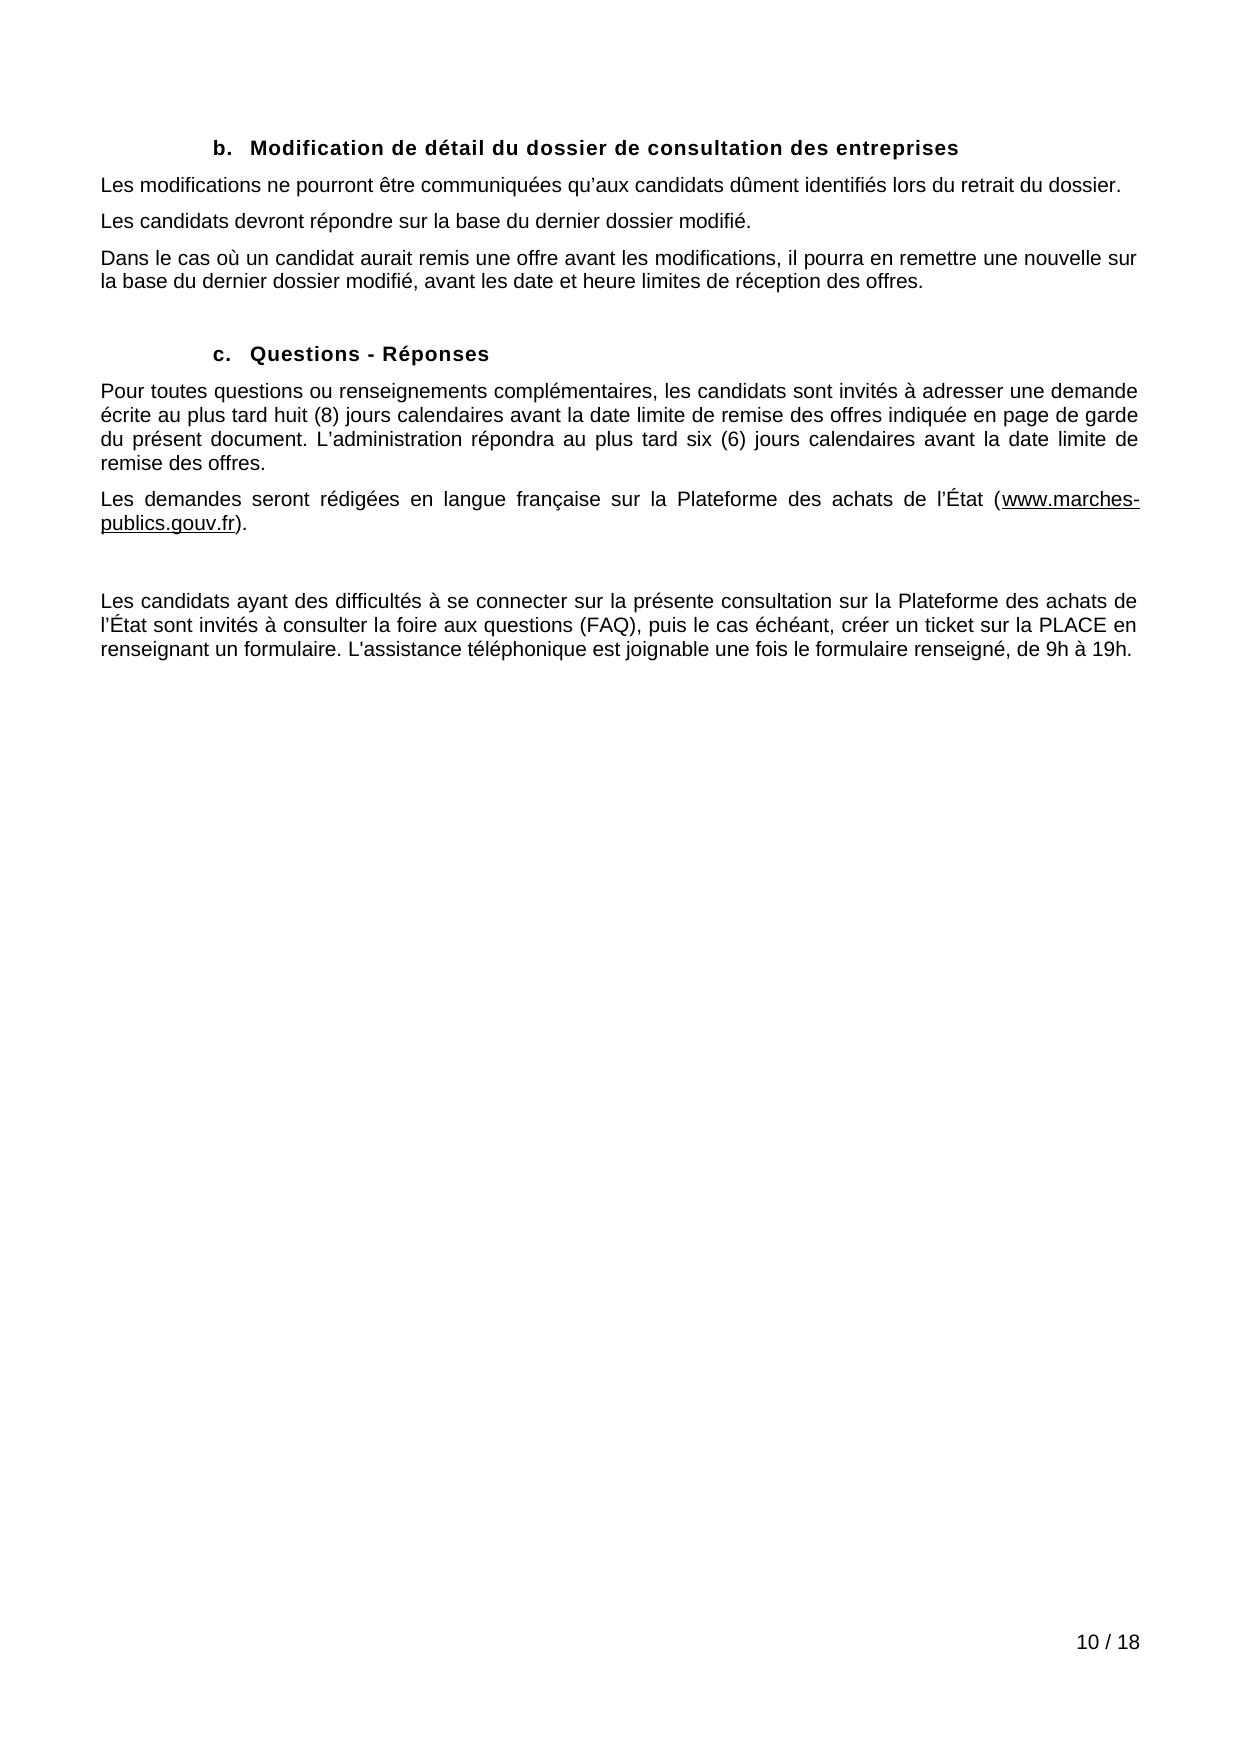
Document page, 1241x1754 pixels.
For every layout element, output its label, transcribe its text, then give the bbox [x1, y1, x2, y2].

text Les candidats devront répondre sur la base du dernier dossier modifié. [100, 209, 1140, 233]
text Les candidats ayant des difficultés à se connecter sur la présente consultation sur la Plateforme des achats de l’État sont invités à consulter la foire aux questions (FAQ), puis le cas échéant, créer un ticket sur la PLACE en renseignant un formulaire. L'assistance téléphonique est joignable une fois le formulaire renseigné, de 9h à 19h. [100, 589, 1140, 661]
text Pour toutes questions ou renseignements complémentaires, les candidats sont invités à adresser une demande écrite au plus tard huit (8) jours calendaires avant la date limite de remise des offres indiquée en page de garde du présent document. L’administration répondra au plus tard six (6) jours calendaires avant la date limite de remise des offres. [100, 379, 1140, 474]
text Dans le cas où un candidat aurait remis une offre avant les modifications, il pourra en remettre une nouvelle sur la base du dernier dossier modifié, avant les date et heure limites de réception des offres. [100, 245, 1140, 293]
text Les demandes seront rédigées en langue française sur la Plateforme des achats de l’État (www.marches-publics.gouv.fr). [100, 487, 1140, 535]
subtitle Modification de détail du dossier de consultation des entreprises [213, 136, 1140, 160]
text Les modifications ne pourront être communiquées qu’aux candidats dûment identifiés lors du retrait du dossier. [100, 172, 1140, 196]
subtitle Questions - Réponses [213, 342, 1140, 366]
